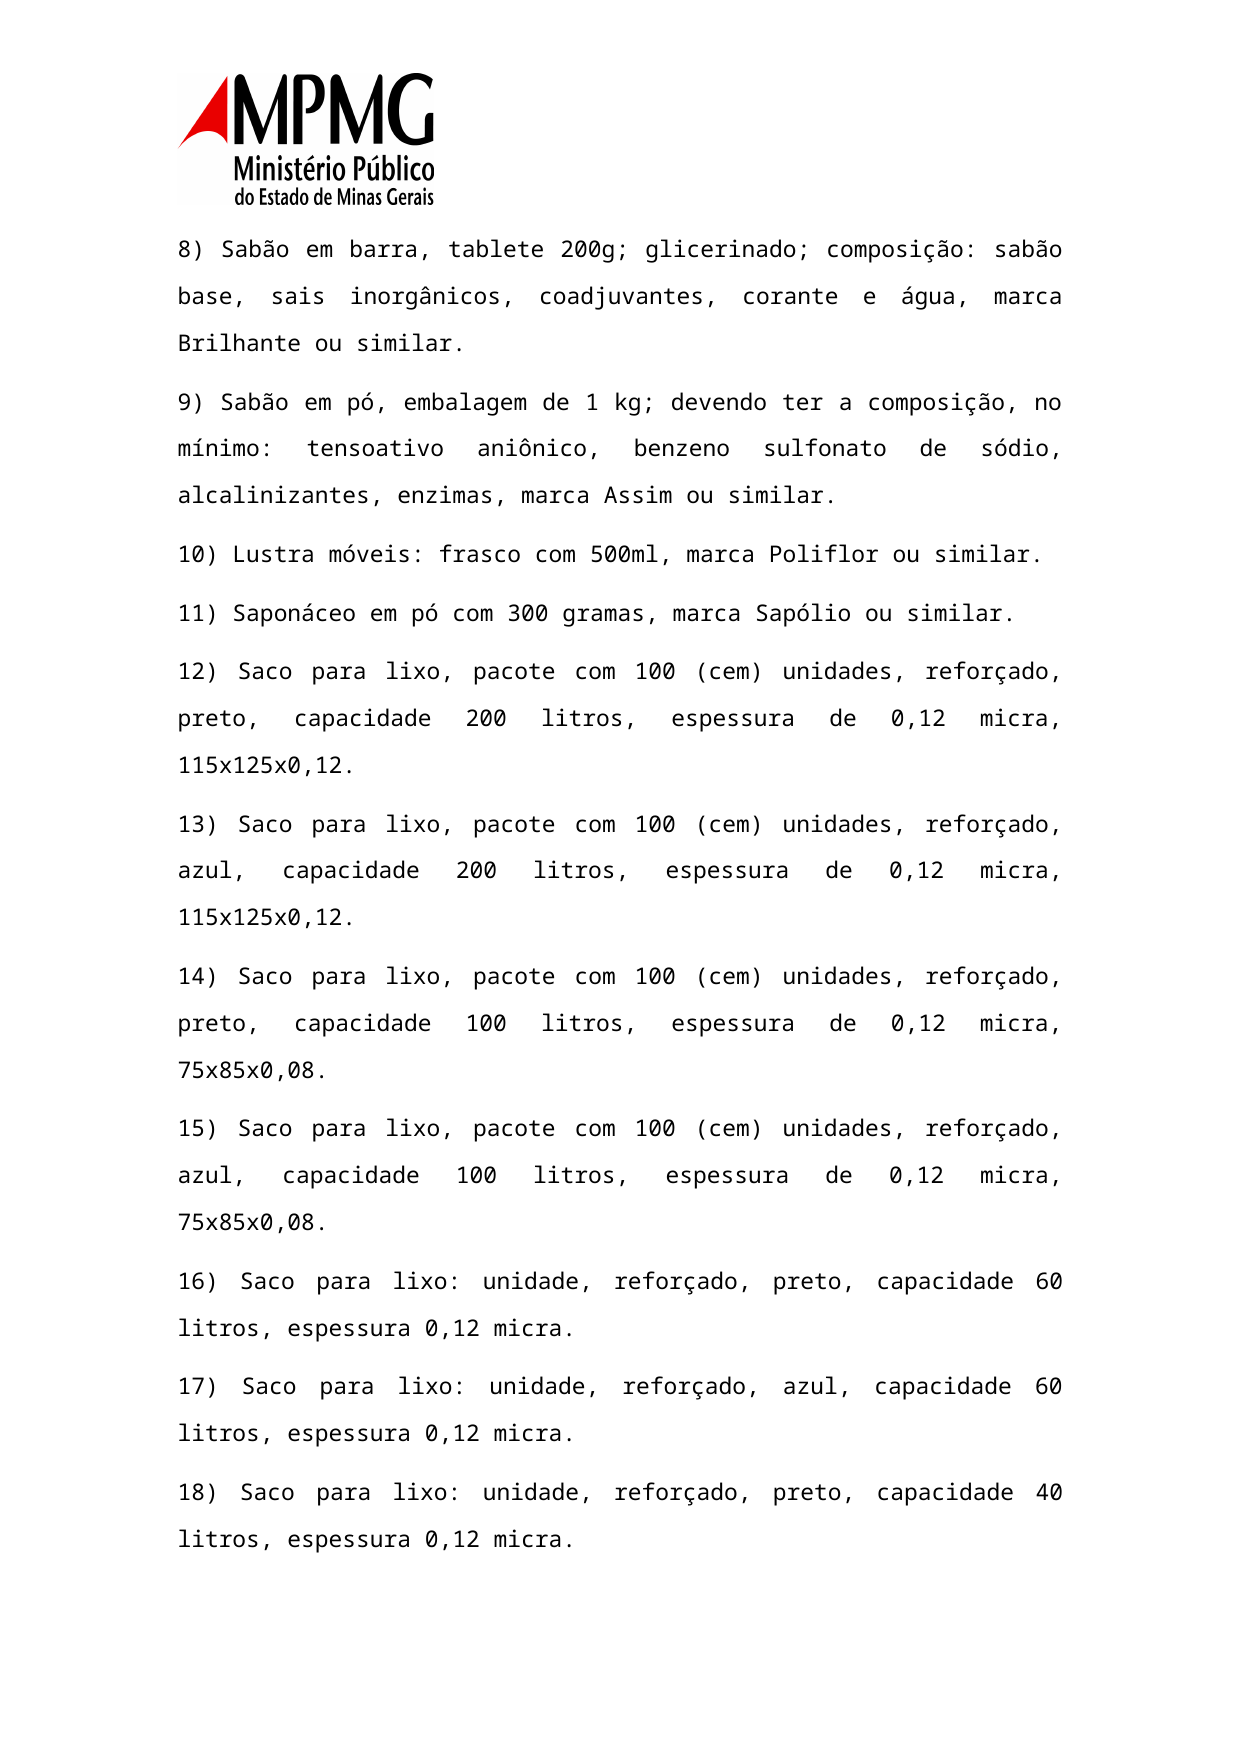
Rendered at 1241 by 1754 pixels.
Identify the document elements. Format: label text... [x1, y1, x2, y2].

text 9) Sabão em pó, embalagem de 1 kg; devendo ter a composição, no mínimo: tensoativo aniônico, benzeno sulfonato de sódio, alcalinizantes, enzimas, marca Assim ou similar. [177, 385, 1063, 510]
text 18) Saco para lixo: unidade, reforçado, preto, capacidade 40 litros, espessura 0,12 micra. [177, 1476, 1063, 1554]
text 11) Saponáceo em pó com 300 gramas, marca Sapólio ou similar. [177, 596, 1063, 628]
text 13) Saco para lixo, pacote com 100 (cem) unidades, reforçado, azul, capacidade 200 litros, espessura de 0,12 micra, 115x125x0,12. [177, 807, 1063, 932]
text 8) Sabão em barra, tablete 200g; glicerinado; composição: sabão base, sais inorgânicos, coadjuvantes, corante e água, marca Brilhante ou similar. [177, 233, 1063, 358]
text 16) Saco para lixo: unidade, reforçado, preto, capacidade 60 litros, espessura 0,12 micra. [177, 1265, 1063, 1343]
text 10) Lustra móveis: frasco com 500ml, marca Poliflor ou similar. [177, 538, 1063, 569]
text 12) Saco para lixo, pacote com 100 (cem) unidades, reforçado, preto, capacidade 200 litros, espessura de 0,12 micra, 115x125x0,12. [177, 655, 1063, 780]
picture [177, 73, 434, 205]
text 15) Saco para lixo, pacote com 100 (cem) unidades, reforçado, azul, capacidade 100 litros, espessura de 0,12 micra, 75x85x0,08. [177, 1112, 1063, 1237]
text 17) Saco para lixo: unidade, reforçado, azul, capacidade 60 litros, espessura 0,12 micra. [177, 1370, 1063, 1448]
text 14) Saco para lixo, pacote com 100 (cem) unidades, reforçado, preto, capacidade 100 litros, espessura de 0,12 micra, 75x85x0,08. [177, 960, 1063, 1085]
